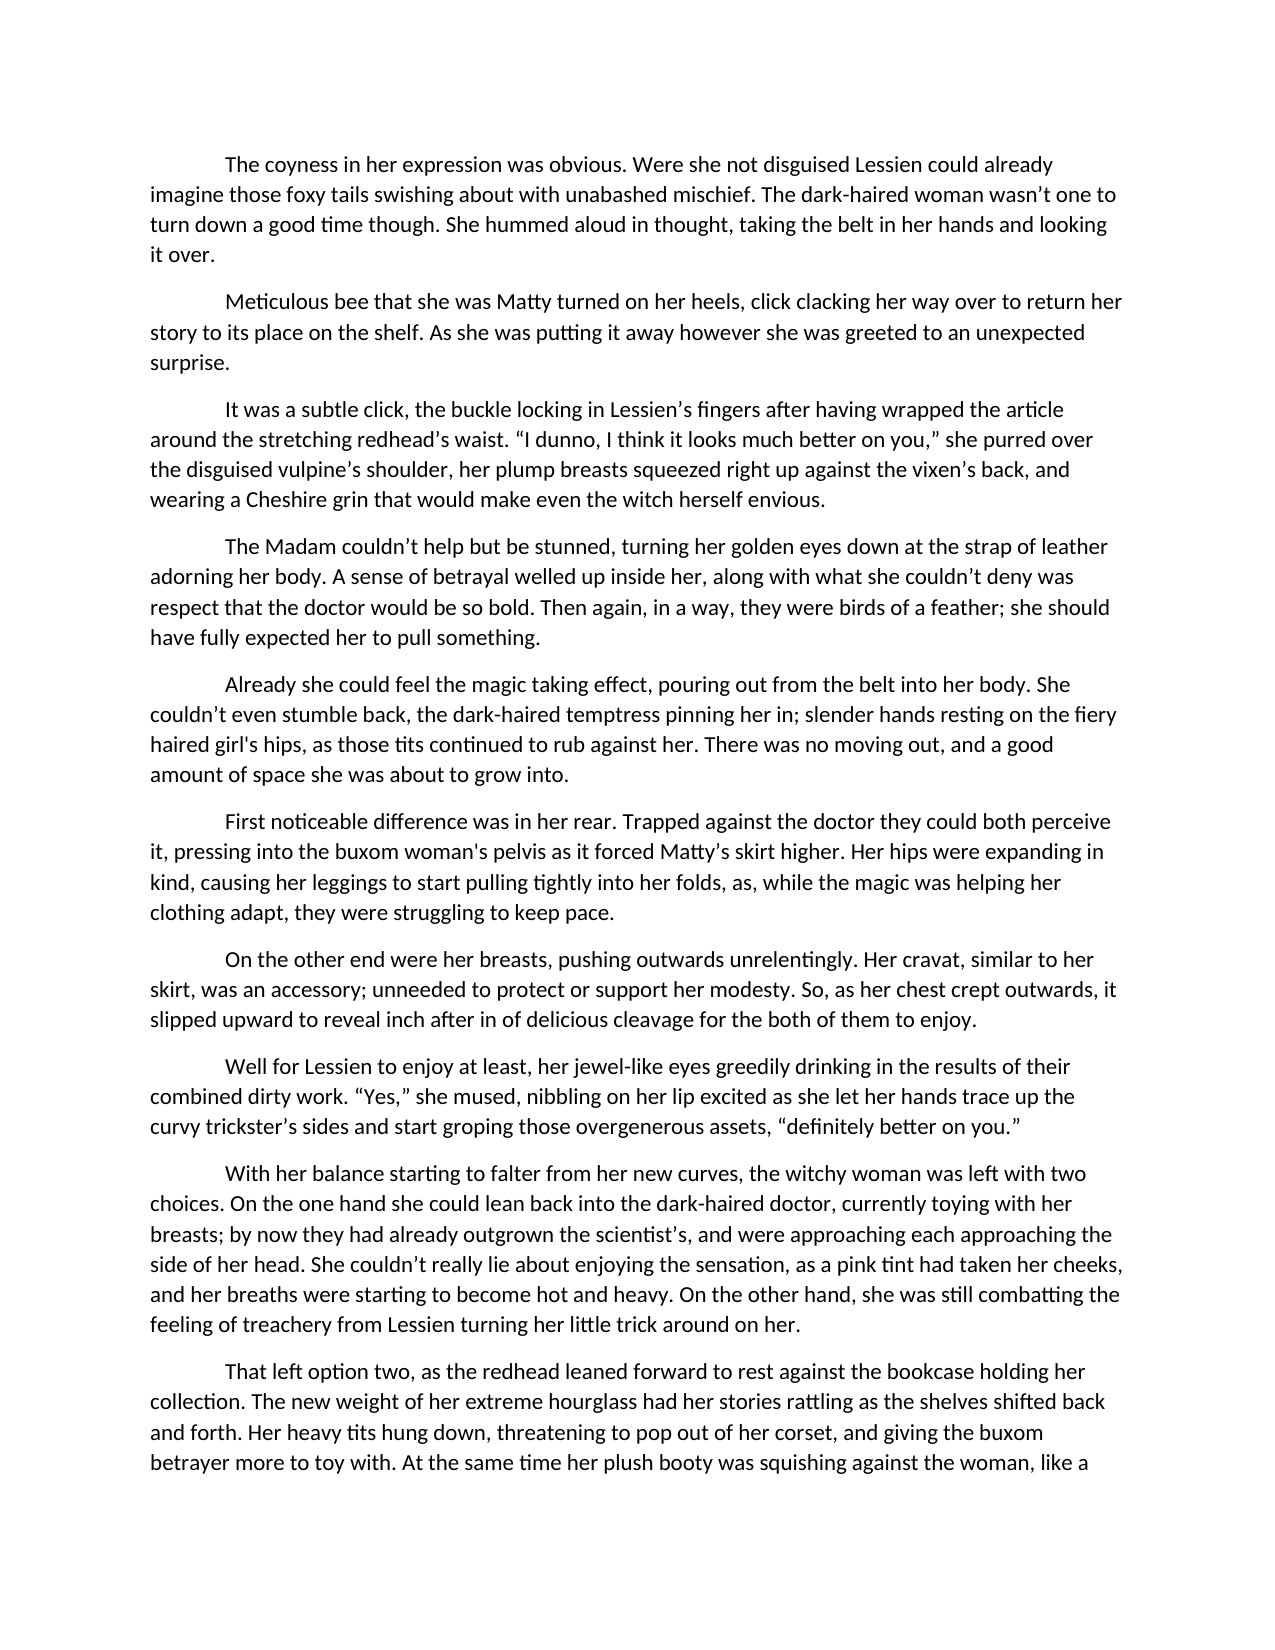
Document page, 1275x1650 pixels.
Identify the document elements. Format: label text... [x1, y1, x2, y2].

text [150, 1357, 1125, 1476]
text On the other end were her breasts, pushing outwards unrelentingly. Her cravat, similar to her skirt, was an accessory; unneeded to protect or support her modesty. So, as her chest crept outwards, it slipped upward to reveal inch after in of delicious cleavage for the both of them to enjoy. [150, 945, 1125, 1033]
text Well for Lessien to enjoy at least, her jewel-like eyes greedily drinking in the results of their combined dirty work. “Yes,” she mused, nibbling on her lip excited as she let her hands trace up the curvy trickster’s sides and start groping those overgenerous assets, “definitely better on you.” [150, 1052, 1125, 1141]
text Meticulous bee that she was Matty turned on her heels, click clacking her way over to return her story to its place on the shelf. As she was putting it away however she was greeted to an unexpected surprise. [150, 287, 1125, 376]
text Already she could feel the magic taking effect, pouring out from the belt into her body. She couldn’t even stumble back, the dark-haired temptress pinning her in; slender hands resting on the fiery haired girl's hips, as those tits continued to rub against her. There was no moving out, and a good amount of space she was about to grow into. [150, 670, 1125, 788]
text The coyness in her expression was obvious. Were she not disguised Lessien could already imagine those foxy tails swishing about with unabashed mischief. The dark-haired woman wasn’t one to turn down a good time though. She hummed aloud in thought, taking the belt in her hands and looking it over. [150, 150, 1125, 269]
text First noticeable difference was in her rear. Trapped against the doctor they could both perceive it, pressing into the buxom woman's pelvis as it forced Matty’s skirt higher. Her hips were expanding in kind, causing her leggings to start pulling tightly into her folds, as, while the magic was helping her clothing adapt, they were struggling to keep pace. [150, 807, 1125, 926]
text It was a subtle click, the buckle locking in Lessien’s fingers after having wrapped the article around the stretching redhead’s waist. “I dunno, I think it looks much better on you,” she purred over the disguised vulpine’s shoulder, her plump breasts squeezed right up against the vixen’s back, and wearing a Cheshire grin that would make even the witch herself envious. [150, 395, 1125, 513]
text The Madam couldn’t help but be stunned, turning her golden eyes down at the strap of leather adorning her body. A sense of betrayal welled up inside her, along with what she couldn’t deny was respect that the doctor would be so bold. Then again, in a way, they were birds of a feather; she should have fully expected her to pull something. [150, 532, 1125, 651]
text With her balance starting to falter from her new curves, the witchy woman was left with two choices. On the one hand she could lean back into the dark-haired doctor, currently toying with her breasts; by now they had already outgrown the scientist’s, and were approaching each approaching the side of her head. She couldn’t really lie about enjoying the sensation, as a pink tint had taken her cheeks, and her breaths were starting to become hot and heavy. On the other hand, she was still combatting the feeling of treachery from Lessien turning her little trick around on her. [150, 1159, 1125, 1338]
